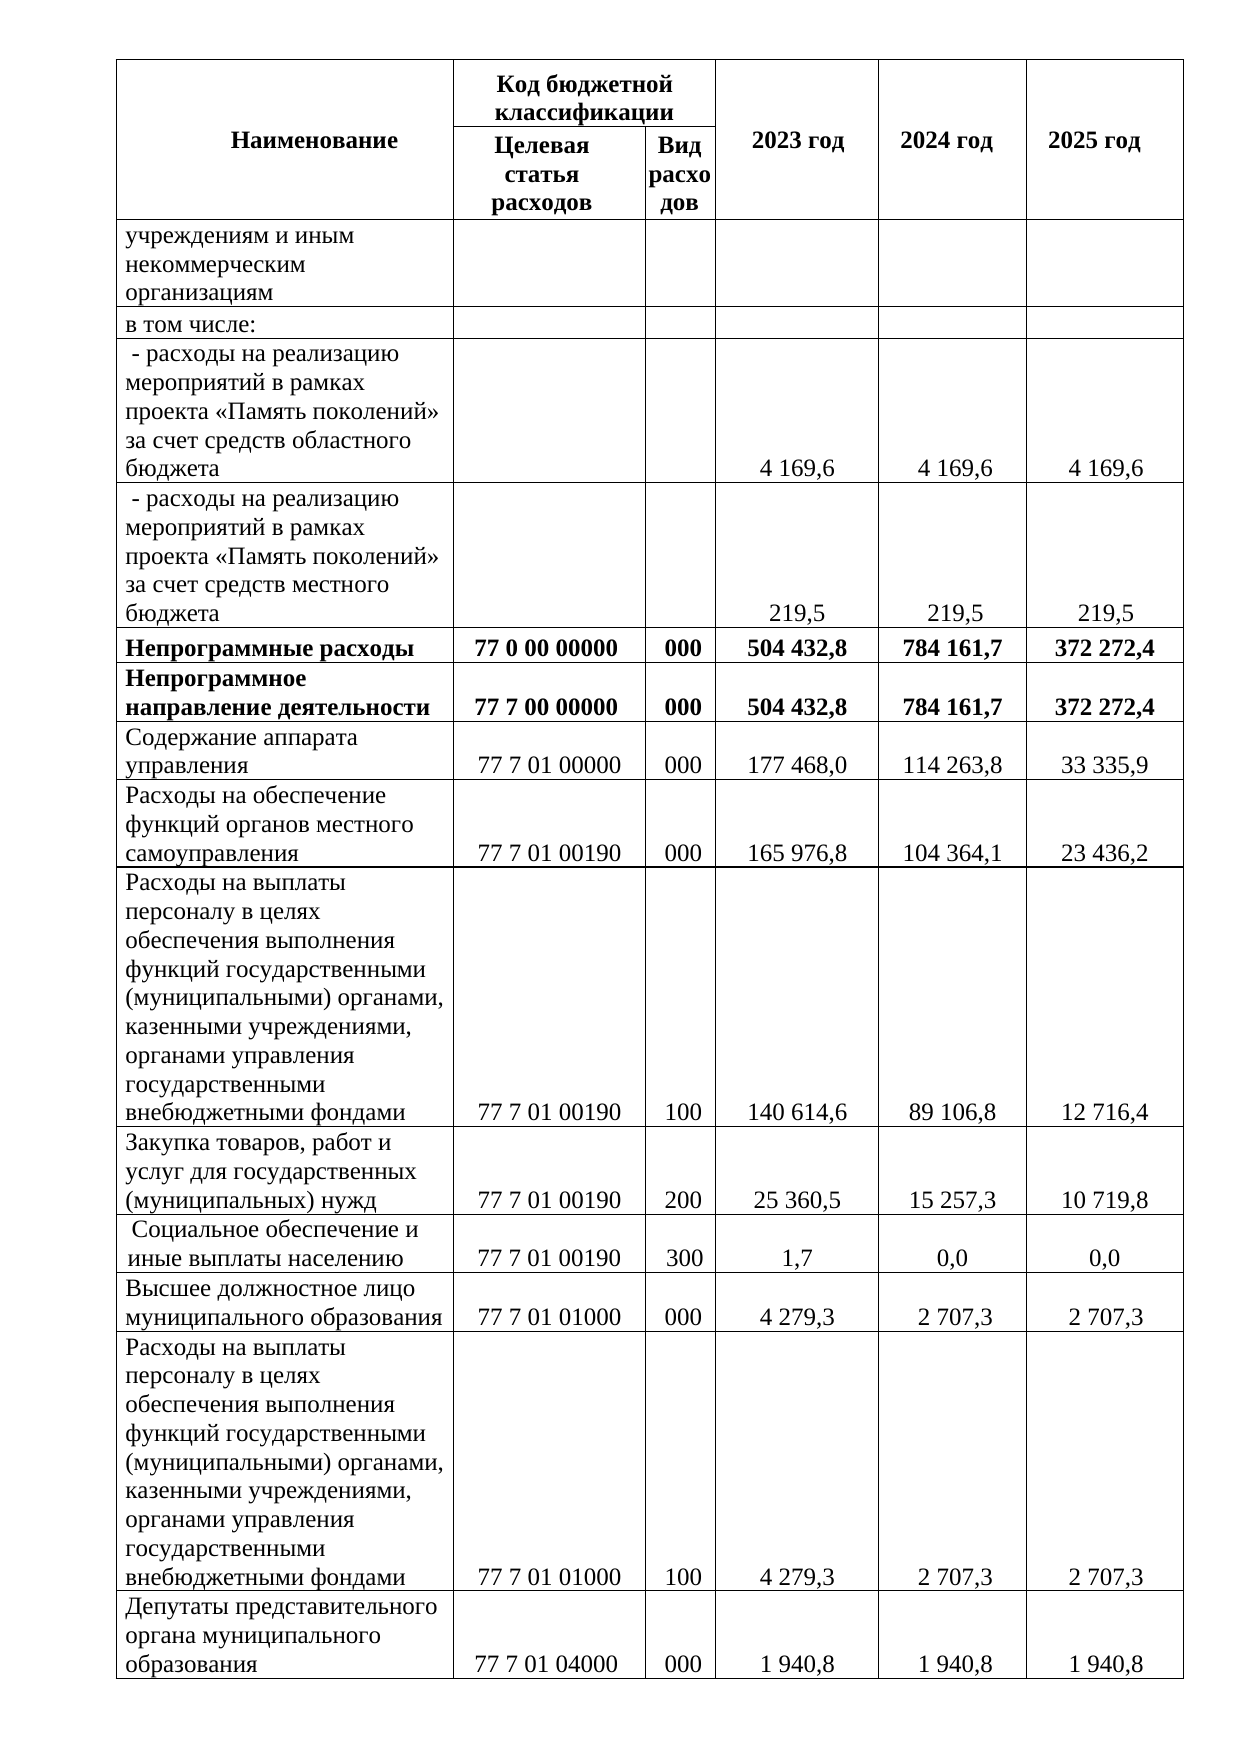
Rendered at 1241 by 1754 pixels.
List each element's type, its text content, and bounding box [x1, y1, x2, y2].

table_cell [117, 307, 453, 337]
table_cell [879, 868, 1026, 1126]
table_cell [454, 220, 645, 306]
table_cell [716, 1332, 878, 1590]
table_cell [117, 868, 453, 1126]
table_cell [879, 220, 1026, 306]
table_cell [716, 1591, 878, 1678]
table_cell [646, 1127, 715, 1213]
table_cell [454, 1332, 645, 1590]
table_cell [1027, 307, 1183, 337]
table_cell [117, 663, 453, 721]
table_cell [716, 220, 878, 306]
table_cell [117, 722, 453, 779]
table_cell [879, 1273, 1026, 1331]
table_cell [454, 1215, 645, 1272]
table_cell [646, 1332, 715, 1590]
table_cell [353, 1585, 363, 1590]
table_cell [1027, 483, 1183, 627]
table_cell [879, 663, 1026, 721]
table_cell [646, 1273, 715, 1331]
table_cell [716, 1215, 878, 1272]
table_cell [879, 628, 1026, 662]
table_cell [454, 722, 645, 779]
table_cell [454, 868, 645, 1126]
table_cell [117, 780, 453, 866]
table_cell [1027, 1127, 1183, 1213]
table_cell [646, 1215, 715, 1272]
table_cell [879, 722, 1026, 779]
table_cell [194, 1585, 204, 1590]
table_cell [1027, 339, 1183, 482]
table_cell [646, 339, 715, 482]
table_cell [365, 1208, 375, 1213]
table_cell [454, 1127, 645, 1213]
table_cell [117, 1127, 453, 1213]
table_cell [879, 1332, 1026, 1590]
table_cell Вид расходов [646, 127, 715, 219]
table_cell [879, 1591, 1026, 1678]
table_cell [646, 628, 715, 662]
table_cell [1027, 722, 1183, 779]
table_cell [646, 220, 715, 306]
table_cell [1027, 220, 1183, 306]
table_header 2024 год [879, 60, 1026, 219]
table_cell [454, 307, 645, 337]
table_header Наименование [117, 60, 453, 219]
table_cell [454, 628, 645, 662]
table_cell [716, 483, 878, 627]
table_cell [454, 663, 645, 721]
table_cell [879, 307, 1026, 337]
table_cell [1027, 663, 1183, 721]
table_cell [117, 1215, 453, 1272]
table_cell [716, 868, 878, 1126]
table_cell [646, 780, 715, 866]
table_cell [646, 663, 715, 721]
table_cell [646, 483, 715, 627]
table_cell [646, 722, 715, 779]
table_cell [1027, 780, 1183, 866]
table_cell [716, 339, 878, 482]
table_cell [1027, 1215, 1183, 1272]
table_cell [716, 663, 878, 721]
table_header Код бюджетной классификации [454, 60, 715, 126]
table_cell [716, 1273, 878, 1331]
table_cell Целевая статья расходов [454, 127, 645, 219]
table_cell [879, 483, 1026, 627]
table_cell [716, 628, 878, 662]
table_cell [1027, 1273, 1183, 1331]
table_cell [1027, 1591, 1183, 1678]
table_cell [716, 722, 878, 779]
table_header 2025 год [1027, 60, 1183, 219]
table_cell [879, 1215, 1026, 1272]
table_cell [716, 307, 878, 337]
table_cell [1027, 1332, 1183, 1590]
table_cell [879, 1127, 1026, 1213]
table_header 2023 год [716, 60, 878, 219]
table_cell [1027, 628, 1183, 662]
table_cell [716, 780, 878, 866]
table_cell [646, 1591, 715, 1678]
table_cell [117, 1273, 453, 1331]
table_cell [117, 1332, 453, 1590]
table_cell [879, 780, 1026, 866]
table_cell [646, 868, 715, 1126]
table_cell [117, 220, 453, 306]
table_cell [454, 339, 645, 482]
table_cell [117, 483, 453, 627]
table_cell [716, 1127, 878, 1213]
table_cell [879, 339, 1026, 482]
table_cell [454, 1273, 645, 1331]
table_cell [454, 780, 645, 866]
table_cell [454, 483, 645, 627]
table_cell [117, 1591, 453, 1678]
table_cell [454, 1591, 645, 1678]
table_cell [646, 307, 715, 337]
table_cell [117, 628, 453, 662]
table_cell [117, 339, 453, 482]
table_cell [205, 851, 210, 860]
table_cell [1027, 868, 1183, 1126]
